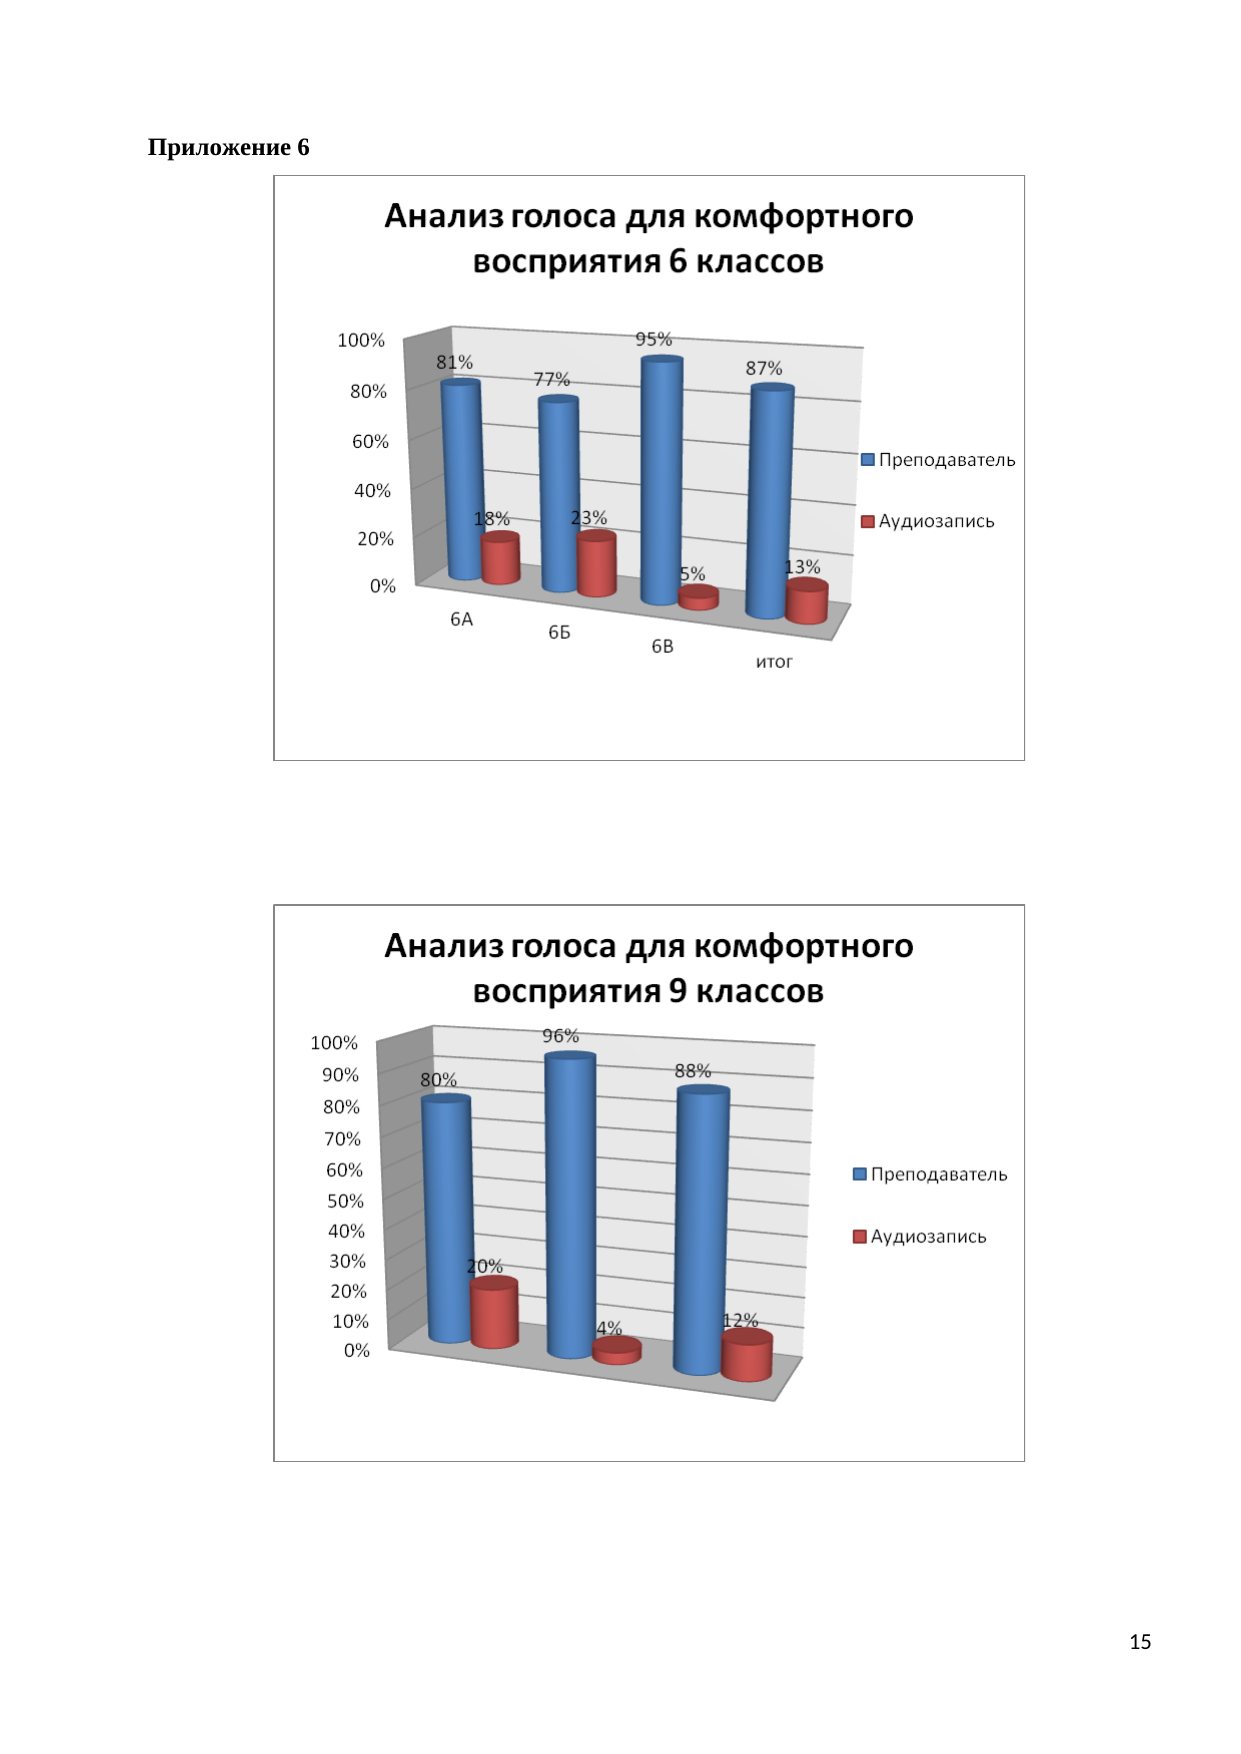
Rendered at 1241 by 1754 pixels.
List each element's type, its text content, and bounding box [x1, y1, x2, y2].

picture [272, 904, 1026, 1462]
list Приложение 6 [148, 132, 1149, 161]
picture [272, 175, 1026, 761]
